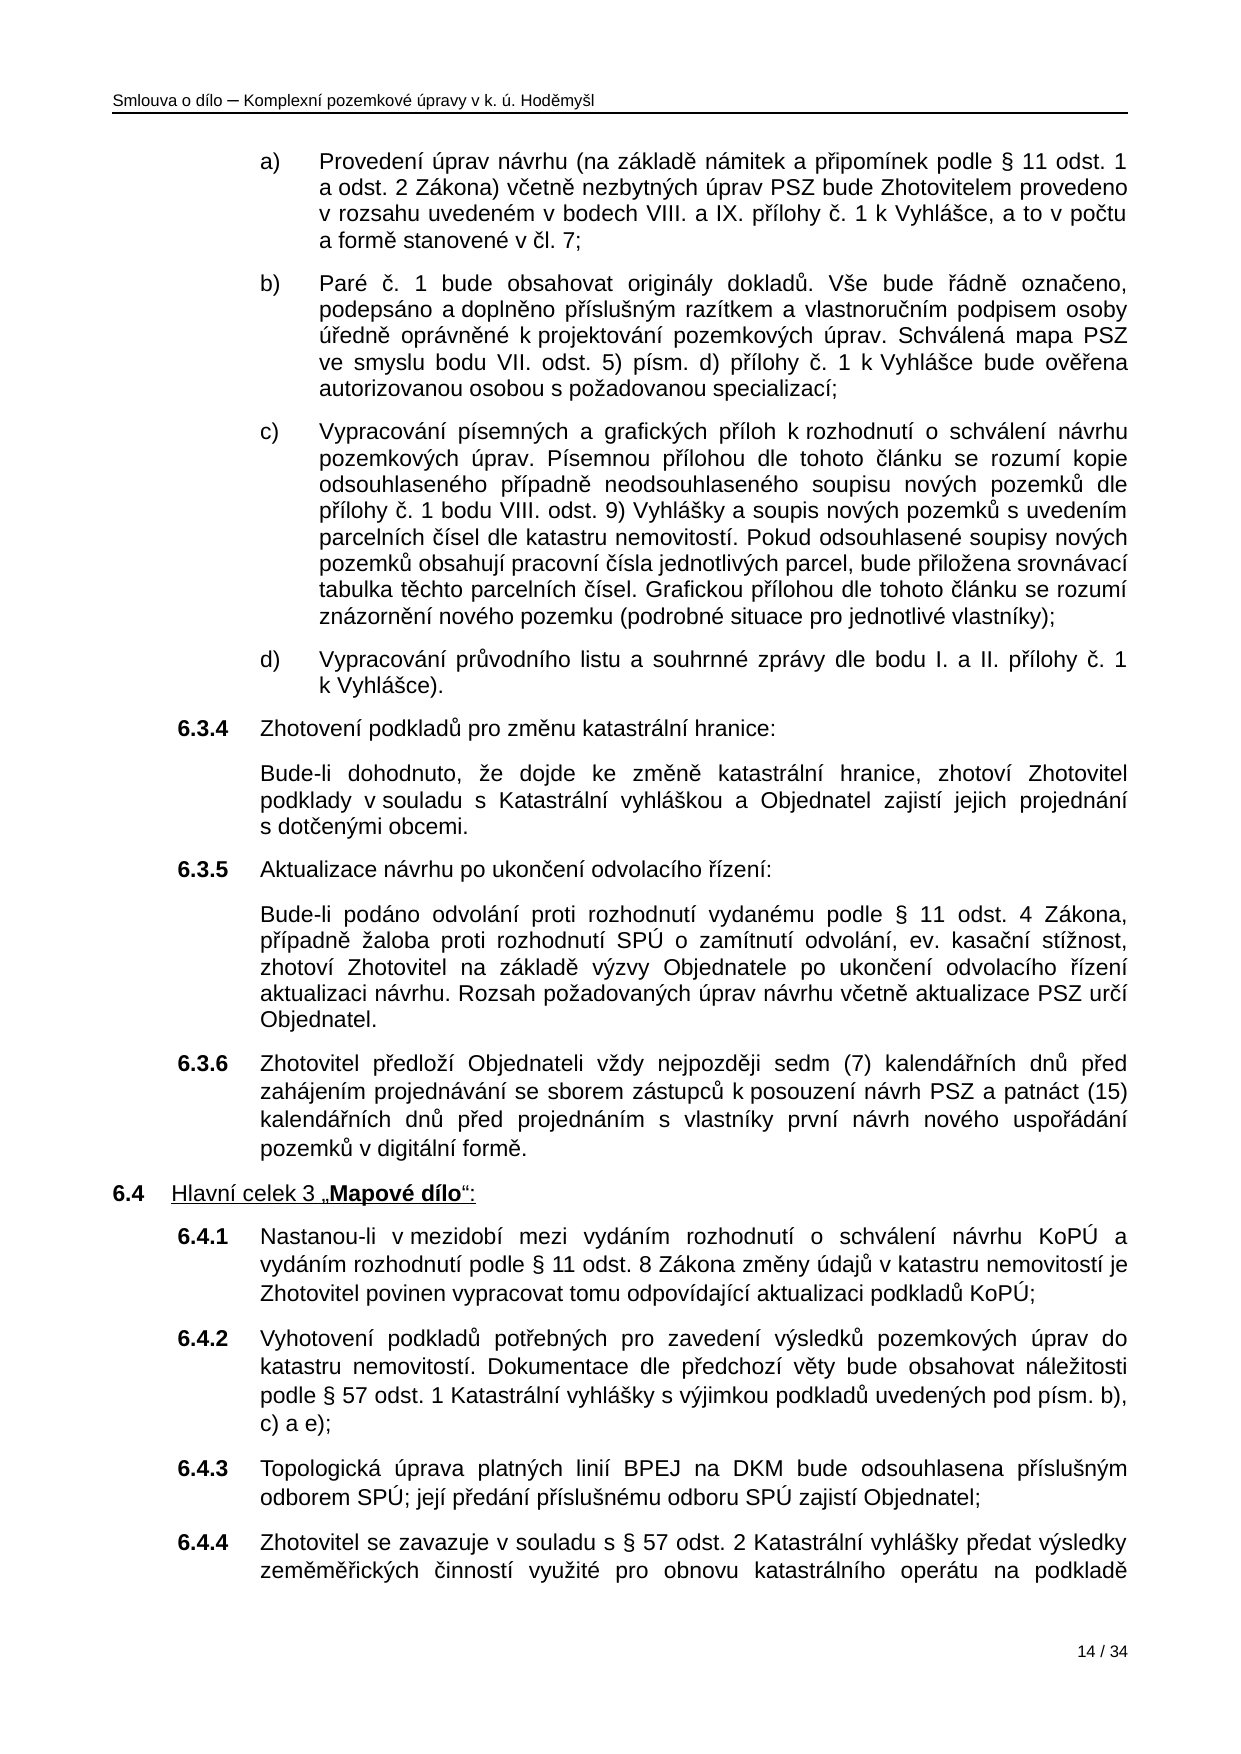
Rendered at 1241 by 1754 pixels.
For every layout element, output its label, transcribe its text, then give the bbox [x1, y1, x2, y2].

list Bude-li dohodnuto, že dojde ke změně katastrální hranice, zhotoví Zhotovitel podklady v souladu s Katastrální vyhláškou a Objednatel zajistí jejich projednání s dotčenými obcemi. [260, 760, 1128, 839]
list Vypracování průvodního listu a souhrnné zprávy dle bodu I. a II. přílohy č. 1 k Vyhlášce). [260, 646, 1128, 698]
text Topologická úprava platných linií BPEJ na DKM bude odsouhlasena příslušným odborem SPÚ; její předání příslušnému odboru SPÚ zajistí Objednatel; [177, 1455, 1128, 1510]
list Paré č. 1 bude obsahovat originály dokladů. Vše bude řádně označeno, podepsáno a doplněno příslušným razítkem a vlastnoručním podpisem osoby úředně oprávněné k projektování pozemkových úprav. Schválená mapa PSZ ve smyslu bodu VII. odst. 5) písm. d) přílohy č. 1 k Vyhlášce bude ověřena autorizovanou osobou s požadovanou specializací; [260, 270, 1128, 402]
text Zhotovení podkladů pro změnu katastrální hranice: [177, 715, 1128, 741]
text Aktualizace návrhu po ukončení odvolacího řízení: [177, 856, 1128, 882]
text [177, 1529, 1128, 1584]
text Hlavní celek 3 „Mapové dílo“: [112, 1180, 1128, 1206]
list Bude-li podáno odvolání proti rozhodnutí vydanému podle § 11 odst. 4 Zákona, případně žaloba proti rozhodnutí SPÚ o zamítnutí odvolání, ev. kasační stížnost, zhotoví Zhotovitel na základě výzvy Objednatele po ukončení odvolacího řízení aktualizaci návrhu. Rozsah požadovaných úprav návrhu včetně aktualizace PSZ určí Objednatel. [260, 901, 1128, 1033]
list Vypracování písemných a grafických příloh k rozhodnutí o schválení návrhu pozemkových úprav. Písemnou přílohou dle tohoto článku se rozumí kopie odsouhlaseného případně neodsouhlaseného soupisu nových pozemků dle přílohy č. 1 bodu VIII. odst. 9) Vyhlášky a soupis nových pozemků s uvedením parcelních čísel dle katastru nemovitostí. Pokud odsouhlasené soupisy nových pozemků obsahují pracovní čísla jednotlivých parcel, bude přiložena srovnávací tabulka těchto parcelních čísel. Grafickou přílohou dle tohoto článku se rozumí znázornění nového pozemku (podrobné situace pro jednotlivé vlastníky); [260, 418, 1128, 629]
list Provedení úprav návrhu (na základě námitek a připomínek podle § 11 odst. 1 a odst. 2 Zákona) včetně nezbytných úprav PSZ bude Zhotovitelem provedeno v rozsahu uvedeném v bodech VIII. a IX. přílohy č. 1 k Vyhlášce, a to v počtu a formě stanovené v čl. 7; [260, 148, 1128, 253]
text Nastanou-li v mezidobí mezi vydáním rozhodnutí o schválení návrhu KoPÚ a vydáním rozhodnutí podle § 11 odst. 8 Zákona změny údajů v katastru nemovitostí je Zhotovitel povinen vypracovat tomu odpovídající aktualizaci podkladů KoPÚ; [177, 1223, 1128, 1306]
text Zhotovitel předloží Objednateli vždy nejpozději sedm (7) kalendářních dnů před zahájením projednávání se sborem zástupců k posouzení návrh PSZ a patnáct (15) kalendářních dnů před projednáním s vlastníky první návrh nového uspořádání pozemků v digitální formě. [177, 1049, 1128, 1161]
text Vyhotovení podkladů potřebných pro zavedení výsledků pozemkových úprav do katastru nemovitostí. Dokumentace dle předchozí věty bude obsahovat náležitosti podle § 57 odst. 1 Katastrální vyhlášky s výjimkou podkladů uvedených pod písm. b), c) a e); [177, 1325, 1128, 1437]
